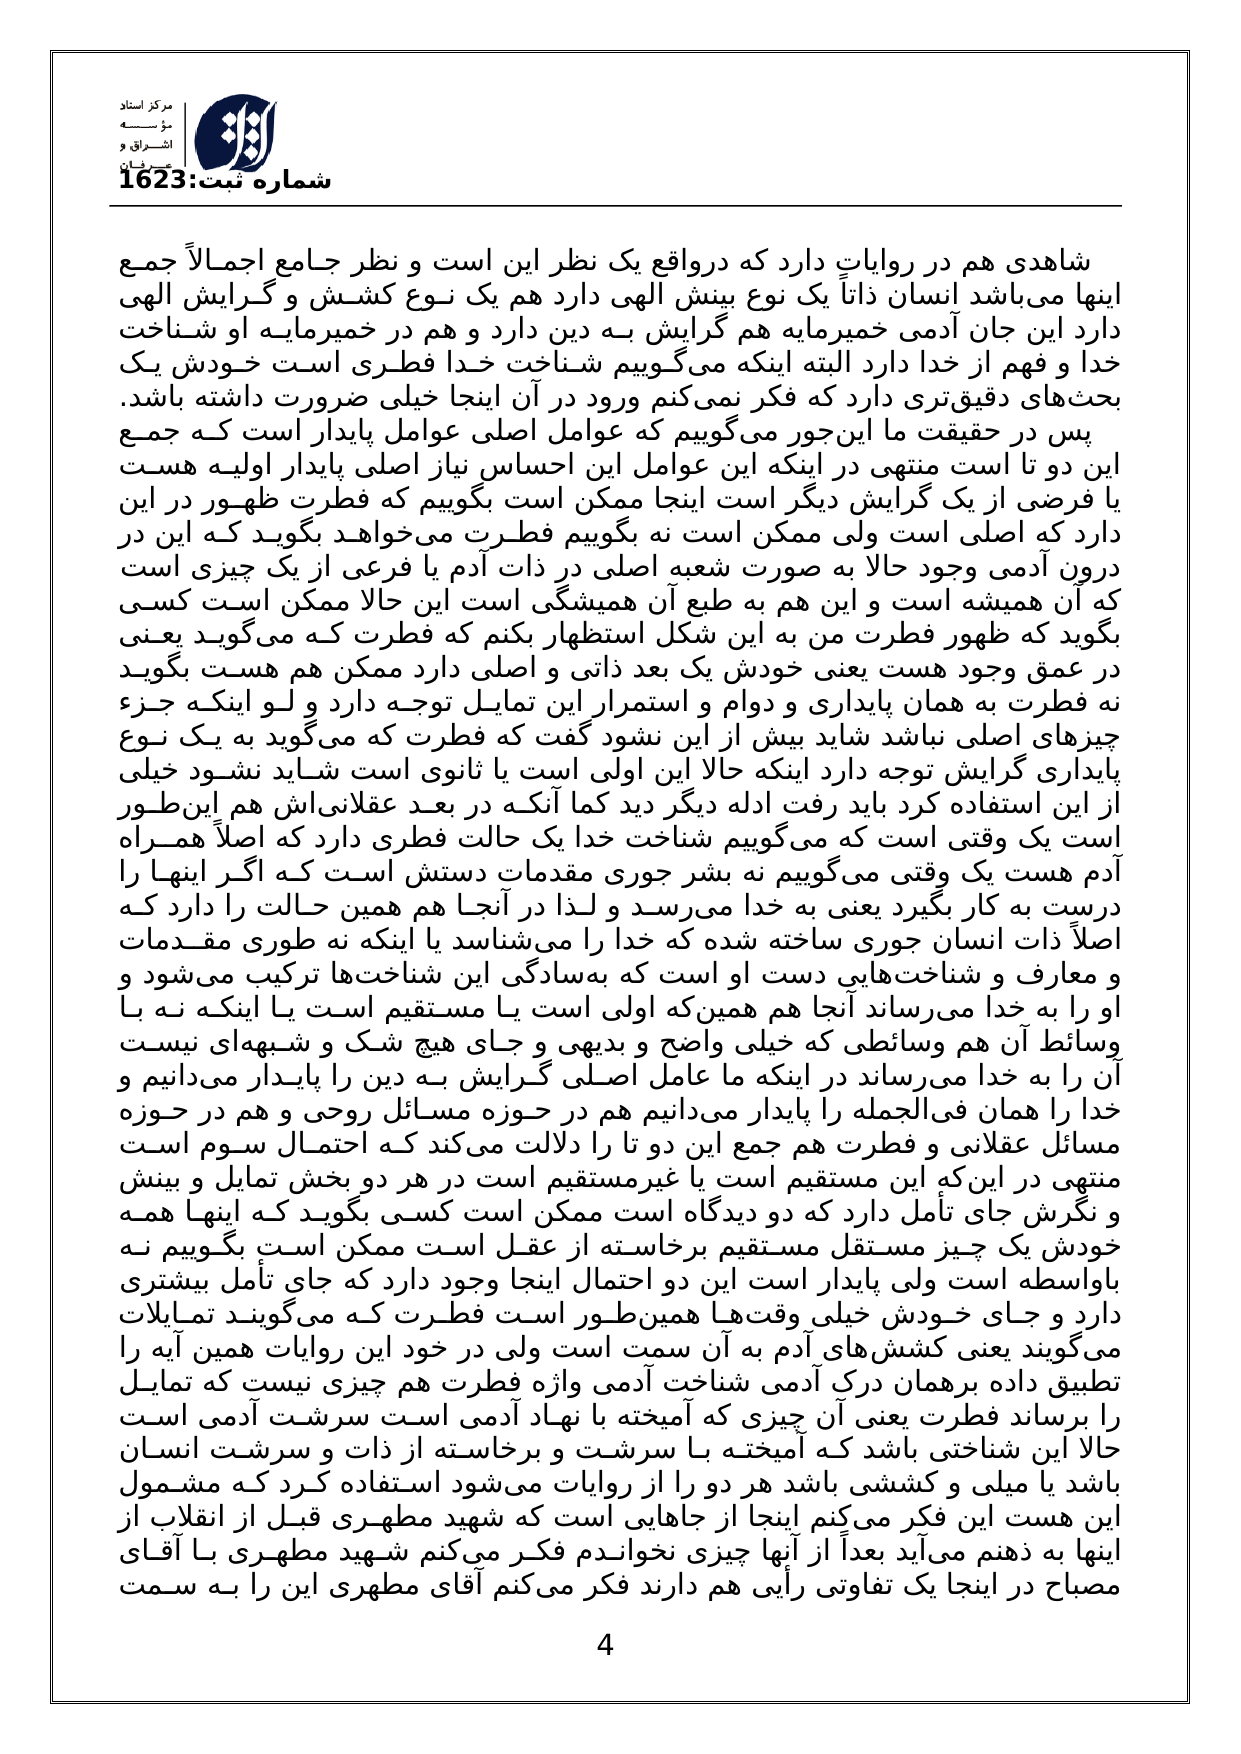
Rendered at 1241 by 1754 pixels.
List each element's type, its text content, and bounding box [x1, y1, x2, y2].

text شاهدی هم در روایات دارد که درواقع یک نظر این است و نظر جامع اجمالاً جمع اینها می‌باشد انسان ذاتاً یک نوع بینش الهی دارد هم یک نوع کشش و گرایش الهی دارد این جان آدمی خمیرمایه هم گرایش به دین دارد و هم در خمیرمایه او شناخت خدا و فهم از خدا دارد البته اینکه می‌گوییم شناخت خدا فطری است خودش یک بحث‌های دقیق‌تری دارد که فکر نمی‌کنم ورود در آن اینجا خیلی ضرورت داشته باشد. [118, 243, 1122, 413]
picture [112, 87, 279, 176]
